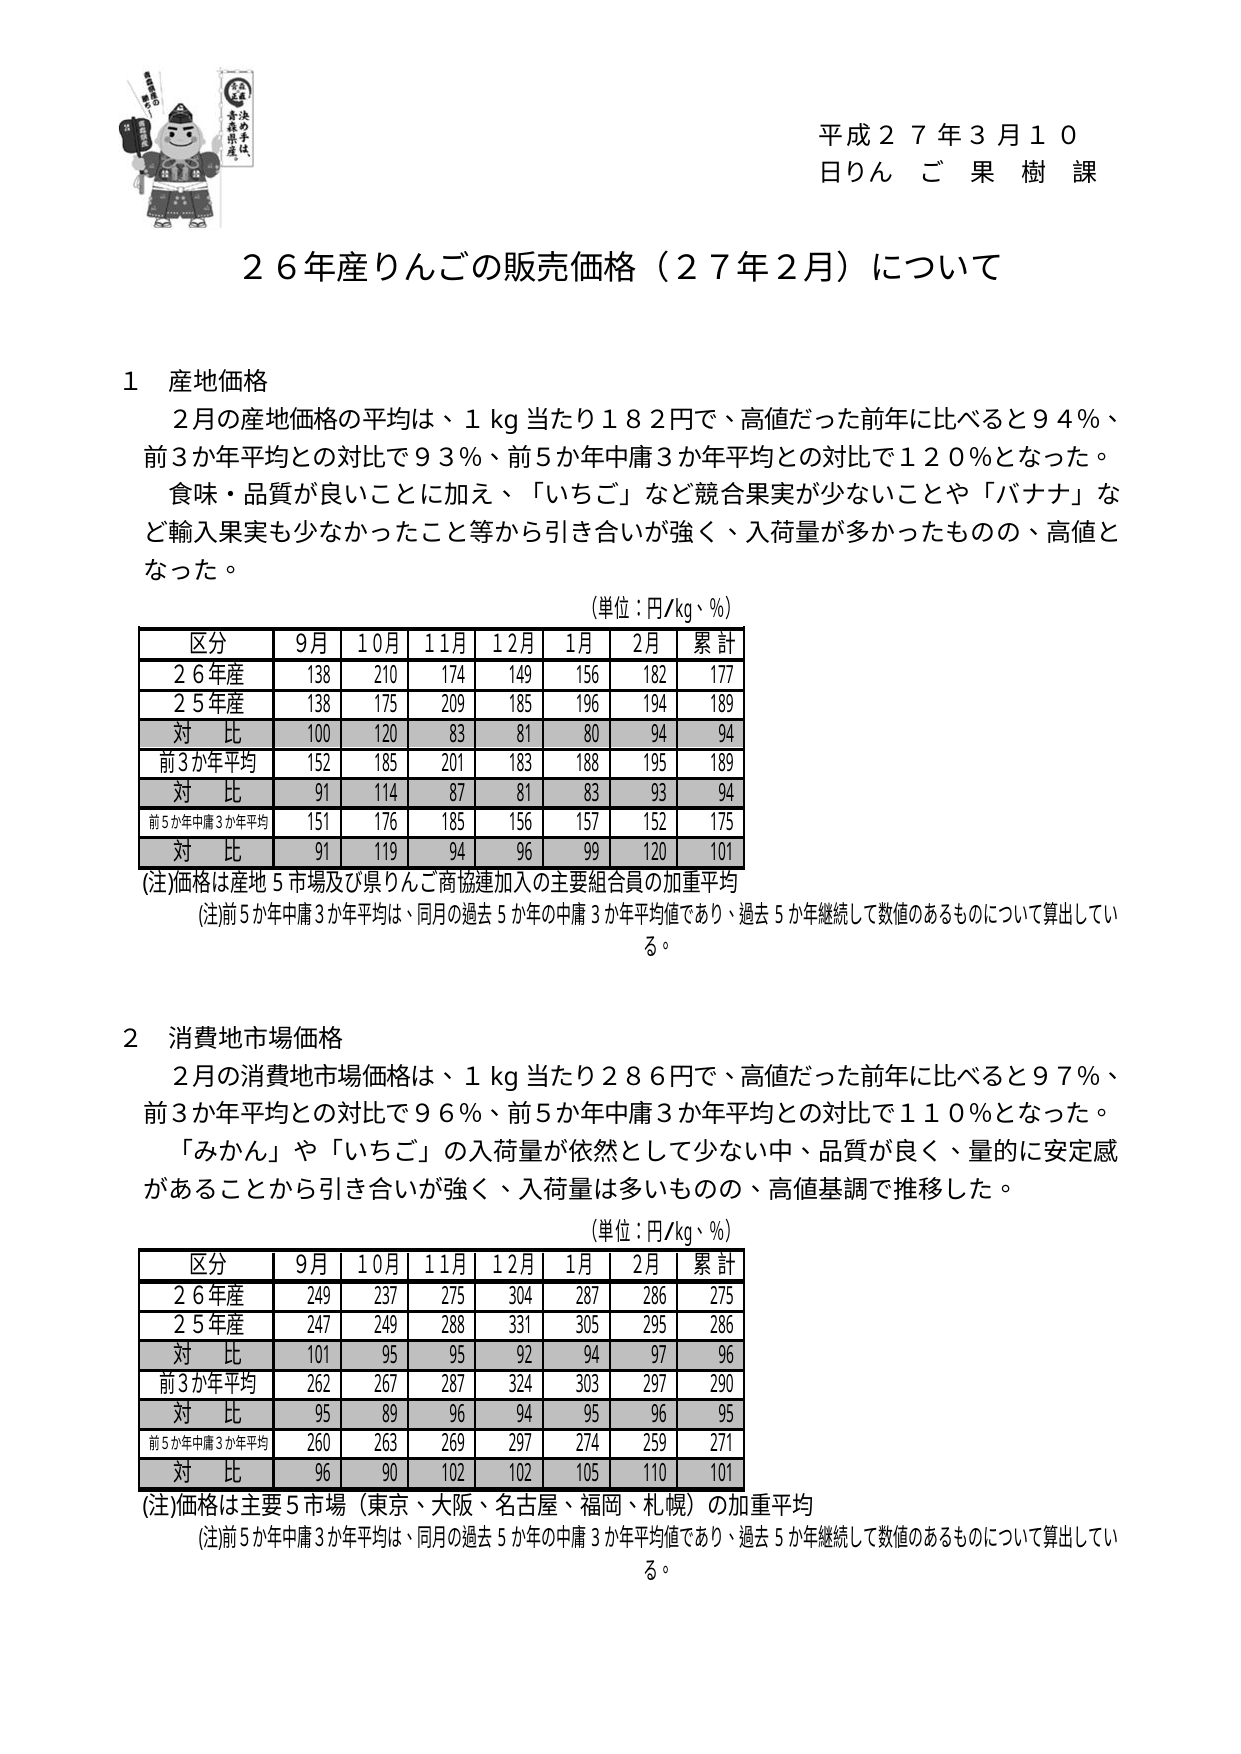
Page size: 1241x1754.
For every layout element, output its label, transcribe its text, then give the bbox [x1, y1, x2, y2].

table_cell 87 [409, 780, 474, 806]
table_cell 101 [678, 839, 743, 866]
table_cell 185 [409, 810, 474, 836]
table_cell 前５か年中庸３か年平均 [140, 810, 272, 836]
table_cell 157 [544, 810, 609, 836]
table_cell 156 [544, 662, 609, 688]
table_cell 120 [342, 721, 407, 747]
table_cell 93 [611, 780, 676, 806]
table_cell 90 [342, 1460, 407, 1487]
table_cell 209 [409, 692, 474, 718]
table_header １２月 [476, 631, 542, 658]
table_cell 152 [611, 810, 676, 836]
table_cell 96 [611, 1401, 676, 1428]
table_cell 81 [476, 721, 542, 747]
table_cell 196 [544, 692, 609, 718]
table_cell 287 [544, 1284, 609, 1310]
table_cell 174 [409, 662, 474, 688]
text (注)価格は主要５市場（東京、大阪、名古屋、福岡、札幌）の加重平均 [142, 1492, 1186, 1520]
table_cell 263 [342, 1431, 407, 1457]
text 「みかん」や「いちご」の入荷量が依然として少ない中、品質が良く、量的に安定感があることから引き合いが強く、入荷量は多いものの、高値基調で推移した。 [143, 1134, 1122, 1206]
text 食味・品質が良いことに加え、「いちご」など競合果実が少ないことや「バナナ」など輸入果実も少なかったこと等から引き合いが強く、入荷量が多かったものの、高値となった。 [143, 477, 1122, 587]
table_cell 175 [678, 810, 743, 836]
table_cell ２５年産 [140, 692, 272, 718]
text ２６年産りんごの販売価格（２７年２月）について [237, 244, 1186, 289]
table_cell 101 [678, 1460, 743, 1487]
table_cell 対 比 [140, 839, 272, 866]
table_cell 151 [275, 810, 340, 836]
table_cell 83 [544, 780, 609, 806]
table_cell 91 [275, 780, 340, 806]
table_cell 95 [409, 1342, 474, 1369]
table_cell 156 [476, 810, 542, 836]
table_cell 96 [275, 1460, 340, 1487]
text ２ 消費地市場価格 [118, 1020, 1186, 1054]
table_cell 対 比 [140, 721, 272, 747]
table_cell 105 [544, 1460, 609, 1487]
table_header １月 [544, 1252, 610, 1279]
table_cell 288 [409, 1313, 474, 1339]
table_cell 94 [678, 721, 743, 747]
table_header ９月 [275, 631, 340, 658]
table_cell 138 [275, 662, 340, 688]
table_cell 94 [544, 1342, 609, 1369]
text ２月の産地価格の平均は、１kg 当たり１８２円で、高値だった前年に比べると９４％、前３か年平均との対比で９３％、前５か年中庸３か年平均との対比で１２０％となった。 [143, 402, 1135, 473]
table_cell 271 [678, 1431, 743, 1457]
table_cell 102 [409, 1460, 474, 1487]
text １ 産地価格 [118, 364, 1186, 398]
picture [118, 65, 254, 230]
text (注)前５か年中庸３か年平均は、同月の過去5か年の中庸3か年平均値であり、過去5か年継続して数値のあるものについて算出している。 [196, 1520, 1120, 1586]
table_cell 185 [342, 751, 407, 777]
table_cell 対 比 [140, 1401, 272, 1428]
table_cell ２６年産 [140, 662, 272, 688]
table_cell 305 [544, 1313, 609, 1339]
table_header 累 計 [678, 1252, 743, 1279]
table_cell 80 [544, 721, 609, 747]
table_cell 94 [409, 839, 474, 866]
table_cell 182 [611, 662, 676, 688]
table_cell 94 [678, 780, 743, 806]
table_cell 119 [342, 839, 407, 866]
table_cell 331 [476, 1313, 542, 1339]
table_cell 275 [409, 1284, 474, 1310]
table_cell 114 [342, 780, 407, 806]
table_cell 304 [476, 1284, 542, 1310]
table_cell 287 [409, 1372, 474, 1398]
table_header ９月 [275, 1252, 341, 1279]
table_cell 249 [342, 1313, 407, 1339]
table_header １月 [544, 631, 609, 658]
table_cell 267 [342, 1372, 407, 1398]
table_cell 83 [409, 721, 474, 747]
table_cell 303 [544, 1372, 609, 1398]
table_cell 210 [342, 662, 407, 688]
table_cell 96 [409, 1401, 474, 1428]
table_cell 対 比 [140, 1342, 272, 1369]
table_cell 195 [611, 751, 676, 777]
table_cell 297 [476, 1431, 542, 1457]
table_cell 185 [476, 692, 542, 718]
table_cell 188 [544, 751, 609, 777]
table_cell 95 [544, 1401, 609, 1428]
table_cell 269 [409, 1431, 474, 1457]
table_header １０月 [342, 1252, 408, 1279]
table_header １０月 [342, 631, 407, 658]
table_cell 152 [275, 751, 340, 777]
table_cell 189 [678, 751, 743, 777]
table_header 累 計 [678, 631, 743, 658]
table_cell 120 [611, 839, 676, 866]
table_cell 102 [476, 1460, 542, 1487]
table_cell 176 [342, 810, 407, 836]
table_header 区分 [140, 631, 272, 658]
table_cell 前３か年平均 [140, 751, 272, 777]
table_cell 95 [275, 1401, 340, 1428]
table_cell 100 [275, 721, 340, 747]
table_cell 177 [678, 662, 743, 688]
table_cell 247 [275, 1313, 340, 1339]
table_header 区分 [140, 1252, 273, 1279]
table_cell 286 [611, 1284, 676, 1310]
table_cell 189 [678, 692, 743, 718]
table_cell 92 [476, 1342, 542, 1369]
text 平成２ ７ 年３ 月１ ０日り ん ご 果 樹 課 [818, 117, 1097, 189]
table_cell 97 [611, 1342, 676, 1369]
table_cell 101 [275, 1342, 340, 1369]
table_cell 290 [678, 1372, 743, 1398]
table_cell 前３か年平均 [140, 1372, 272, 1398]
table_cell 149 [476, 662, 542, 688]
table_cell 110 [611, 1460, 676, 1487]
table_cell 324 [476, 1372, 542, 1398]
table_cell 99 [544, 839, 609, 866]
table_cell 249 [275, 1284, 340, 1310]
table_header ２月 [611, 631, 676, 658]
text (注)価格は産地5市場及び県りんご商協連加入の主要組合員の加重平均 [142, 870, 1186, 897]
table_cell 183 [476, 751, 542, 777]
table_header １２月 [476, 1252, 543, 1279]
table_cell 295 [611, 1313, 676, 1339]
table_header １１月 [409, 1252, 475, 1279]
table_cell ２５年産 [140, 1313, 272, 1339]
table_cell 91 [275, 839, 340, 866]
table_cell 138 [275, 692, 340, 718]
text （単位：円/kg、％） [196, 590, 1126, 624]
text （単位：円/kg、％） [196, 1214, 1126, 1248]
table_cell 96 [476, 839, 542, 866]
table_cell 275 [678, 1284, 743, 1310]
table_cell 297 [611, 1372, 676, 1398]
table_cell 237 [342, 1284, 407, 1310]
table_cell 274 [544, 1431, 609, 1457]
table_cell 95 [678, 1401, 743, 1428]
text (注)前５か年中庸３か年平均は、同月の過去5か年の中庸3か年平均値であり、過去5か年継続して数値のあるものについて算出している。 [196, 897, 1120, 962]
table_cell 175 [342, 692, 407, 718]
table_cell 260 [275, 1431, 340, 1457]
table_cell 201 [409, 751, 474, 777]
table_cell 259 [611, 1431, 676, 1457]
text ２月の消費地市場価格は、１kg 当たり２８６円で、高値だった前年に比べると９７％、前３か年平均との対比で９６％、前５か年中庸３か年平均との対比で１１０％となった。 [143, 1058, 1135, 1130]
table_cell 95 [342, 1342, 407, 1369]
table_cell 194 [611, 692, 676, 718]
table_cell 96 [678, 1342, 743, 1369]
table_cell ２６年産 [140, 1284, 272, 1310]
table_cell 前５か年中庸３か年平均 [140, 1431, 272, 1457]
table_cell 286 [678, 1313, 743, 1339]
table_cell 94 [611, 721, 676, 747]
table_header １１月 [409, 631, 474, 658]
table_cell 対 比 [140, 780, 272, 806]
table_cell 81 [476, 780, 542, 806]
table_cell 89 [342, 1401, 407, 1428]
table_cell 262 [275, 1372, 340, 1398]
table_cell 対 比 [140, 1460, 272, 1487]
table_cell 94 [476, 1401, 542, 1428]
table_header ２月 [611, 1252, 677, 1279]
